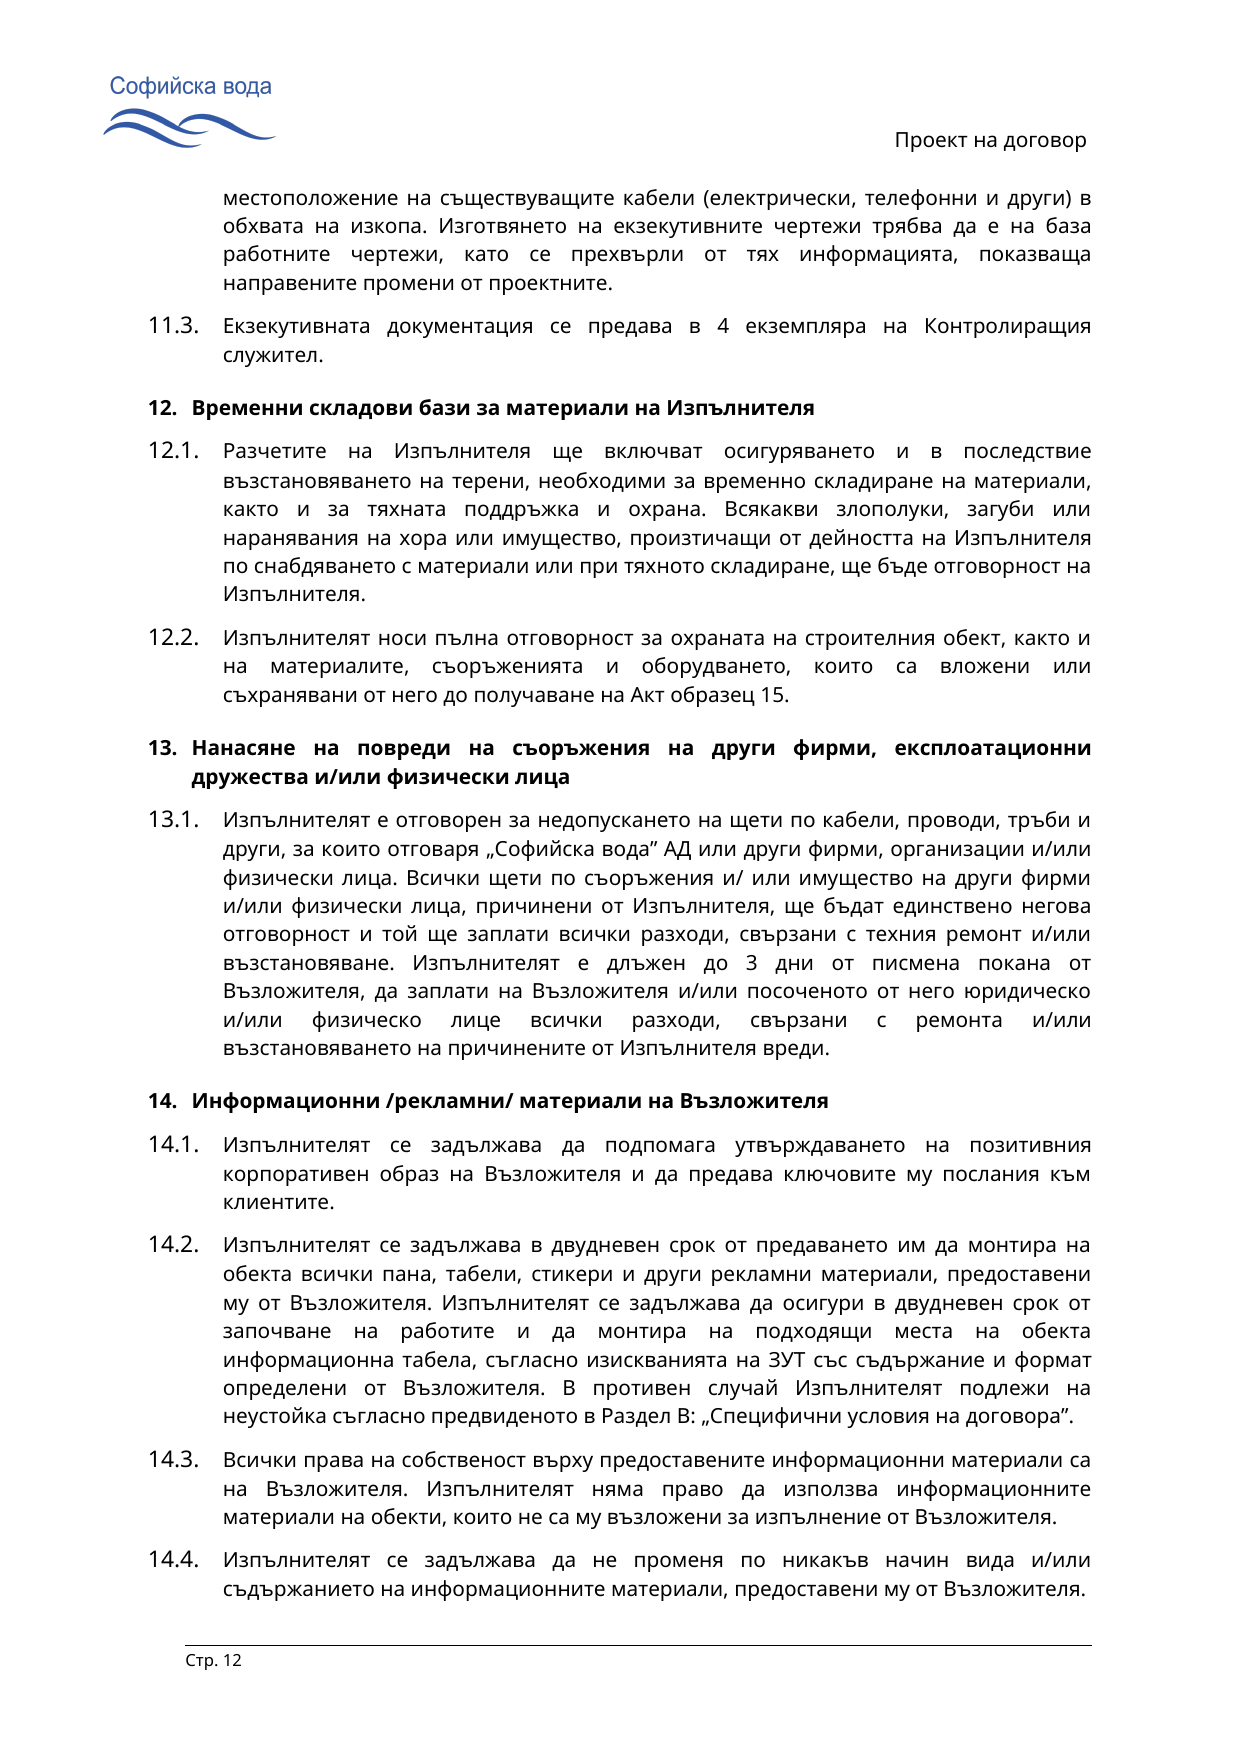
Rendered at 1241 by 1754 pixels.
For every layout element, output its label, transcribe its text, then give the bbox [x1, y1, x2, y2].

subtitle Нанасяне на повреди на съоръжения на други фирми, експлоатационни дружества и/или физически лица [148, 733, 1092, 790]
list Екзекутивната документация се предава в 4 екземпляра на Контролиращия служител. [148, 309, 1092, 368]
list Всички права на собственост върху предоставените информационни материали са на Възложителя. Изпълнителят няма право да използва информационните материали на обекти, които не са му възложени за изпълнение от Възложителя. [148, 1443, 1092, 1531]
picture [103, 76, 277, 148]
list Изпълнителят се задължава да подпомага утвърждаването на позитивния корпоративен образ на Възложителя и да предава ключовите му послания към клиентите. [148, 1128, 1092, 1216]
list Изпълнителят е отговорен за недопускането на щети по кабели, проводи, тръби и други, за които отговаря „Софийска вода” АД или други фирми, организации и/или физически лица. Всички щети по съоръжения и/ или имущество на други фирми и/или физически лица, причинени от Изпълнителя, ще бъдат единствено негова отговорност и той ще заплати всички разходи, свързани с техния ремонт и/или възстановяване. Изпълнителят е длъжен до 3 дни от писмена покана от Възложителя, да заплати на Възложителя и/или посоченото от него юридическо и/или физическо лице всички разходи, свързани с ремонта и/или възстановяването на причинените от Изпълнителя вреди. [148, 803, 1092, 1062]
list Изпълнителят се задължава в двудневен срок от предаването им да монтира на обекта всички пана, табели, стикери и други рекламни материали, предоставени му от Възложителя. Изпълнителят се задължава да осигури в двудневен срок от започване на работите и да монтира на подходящи места на обекта информационна табела, съгласно изискванията на ЗУТ със съдържание и формат определени от Възложителя. В противен случай Изпълнителят подлежи на неустойка съгласно предвиденото в Раздел В: „Специфични условия на договора”. [148, 1228, 1092, 1430]
subtitle Информационни /рекламни/ материали на Възложителя [148, 1087, 1092, 1115]
subtitle Временни складови бази за материали на Изпълнителя [148, 393, 1092, 422]
list Изпълнителят се задължава да не променя по никакъв начин вида и/или съдържанието на информационните материали, предоставени му от Възложителя. [148, 1543, 1092, 1603]
list Разчетите на Изпълнителя ще включват осигуряването и в последствие възстановяването на терени, необходими за временно складиране на материали, както и за тяхната поддръжка и охрана. Всякакви злополуки, загуби или наранявания на хора или имущество, произтичащи от дейността на Изпълнителя по снабдяването с материали или при тяхното складиране, ще бъде отговорност на Изпълнителя. [148, 434, 1092, 608]
list Изпълнителят носи пълна отговорност за охраната на строителния обект, както и на материалите, съоръженията и оборудването, които са вложени или съхранявани от него до получаване на Акт образец 15. [148, 620, 1092, 708]
